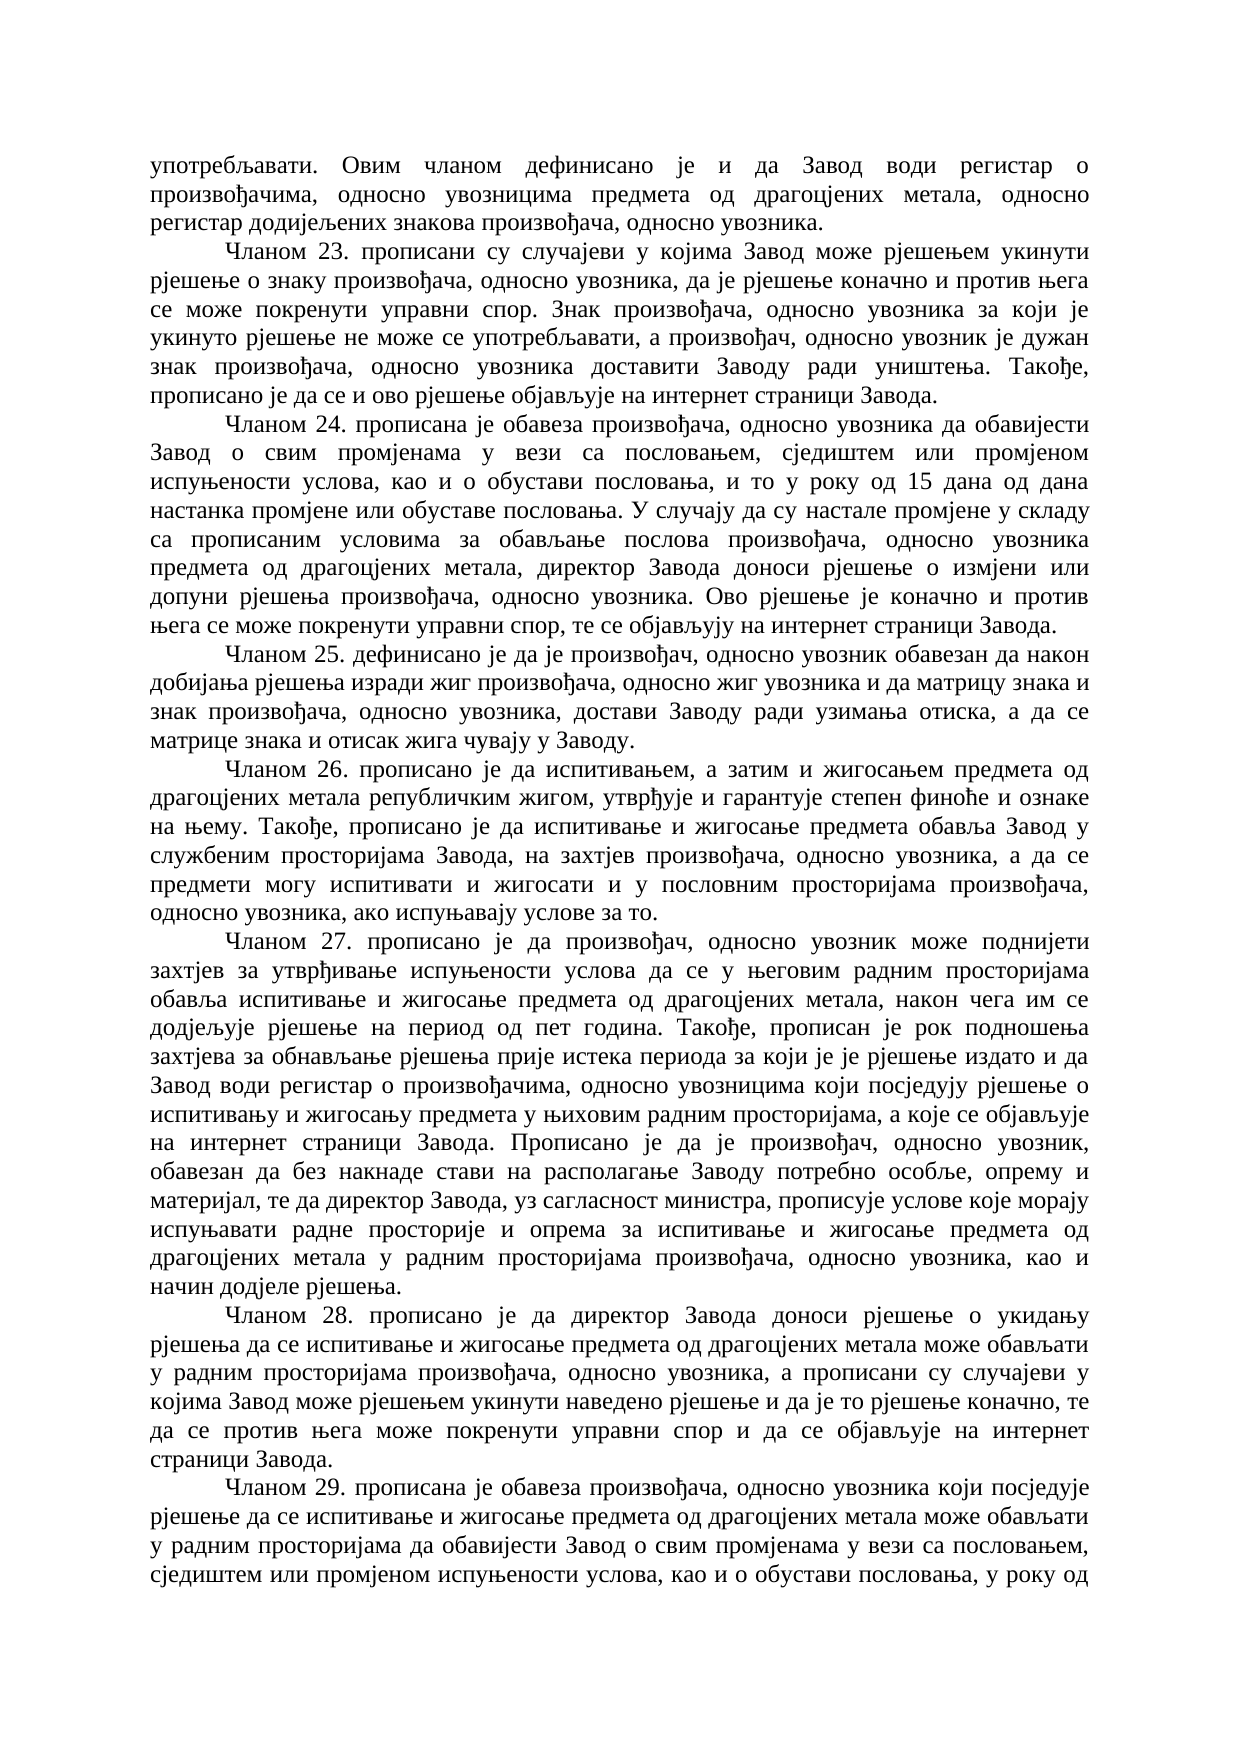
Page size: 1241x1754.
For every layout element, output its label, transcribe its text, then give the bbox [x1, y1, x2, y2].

text Чланом 26. прописано је да испитивањем, а затим и жигосањем предмета од драгоцјених метала републичким жигом, утврђује и гарантује степен финоће и ознаке на њему. Такође, прописано је да испитивање и жигосање предмета обавља Завод у службеним просторијама Завода, на захтјев произвођача, односно увозника, а да се предмети могу испитивати и жигосати и у пословним просторијама произвођача, односно увозника, ако испуњавају услове за то. [150, 754, 1090, 926]
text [150, 150, 1090, 236]
text Чланом 24. прописана је обавеза произвођача, односно увозника да обавијести Завод о свим промјенама у вези са пословањем, сједиштем или промјеном испуњености услова, као и о обустави пословања, и то у року од 15 дана од дана настанка промјене или обуставе пословања. У случају да су настале промјене у складу са прописаним условима за обављање послова произвођача, односно увозника предмета од драгоцјених метала, директор Завода доноси рјешење о измјени или допуни рјешења произвођача, односно увозника. Ово рјешење је коначно и против њега се може покренути управни спор, те се објављују на интернет страници Завода. [150, 409, 1090, 639]
text Чланом 23. прописани су случајеви у којима Завод може рјешењем укинути рјешење о знаку произвођача, односно увозника, да је рјешење коначно и против њега се може покренути управни спор. Знак произвођача, односно увозника за који је укинуто рјешење не може се употребљавати, а произвођач, односно увозник је дужан знак произвођача, односно увозника доставити Заводу ради уништења. Такође, прописано је да се и ово рјешење објављује на интернет страници Завода. [150, 236, 1090, 409]
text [150, 1472, 1090, 1587]
text Чланом 25. дефинисано је да је произвођач, односно увозник обавезан да након добијања рјешења изради жиг произвођача, односно жиг увозника и да матрицу знака и знак произвођача, односно увозника, достави Заводу ради узимања отиска, а да се матрице знака и отисак жига чувају у Заводу. [150, 639, 1090, 754]
text Чланом 28. прописано је да директор Завода доноси рјешење о укидању рјешења да се испитивање и жигосање предмета од драгоцјених метала може обављати у радним просторијама произвођача, односно увозника, а прописани су случајеви у којима Завод може рјешењем укинути наведено рјешење и да је то рјешење коначно, те да се против њега може покренути управни спор и да се објављује на интернет страници Завода. [150, 1300, 1090, 1472]
text Чланом 27. прописано је да произвођач, односно увозник може поднијети захтјев за утврђивање испуњености услова да се у његовим радним просторијама обавља испитивање и жигосање предмета од драгоцјених метала, након чега им се додјељује рјешење на период од пет година. Такође, прописан је рок подношења захтјева за обнављање рјешења прије истека периода за који је је рјешење издато и да Завод води регистар о произвођачима, односно увозницима који посједују рјешење о испитивању и жигосању предмета у њиховим радним просторијама, а које се објављује на интернет страници Завода. Прописано је да је произвођач, односно увозник, обавезан да без накнаде стави на располагање Заводу потребно особље, опрему и материјал, те да директор Завода, уз сагласност министра, прописује услове које морају испуњавати радне просторије и опрема за испитивање и жигосање предмета од драгоцјених метала у радним просторијама произвођача, односно увозника, као и начин додјеле рјешења. [150, 926, 1090, 1300]
